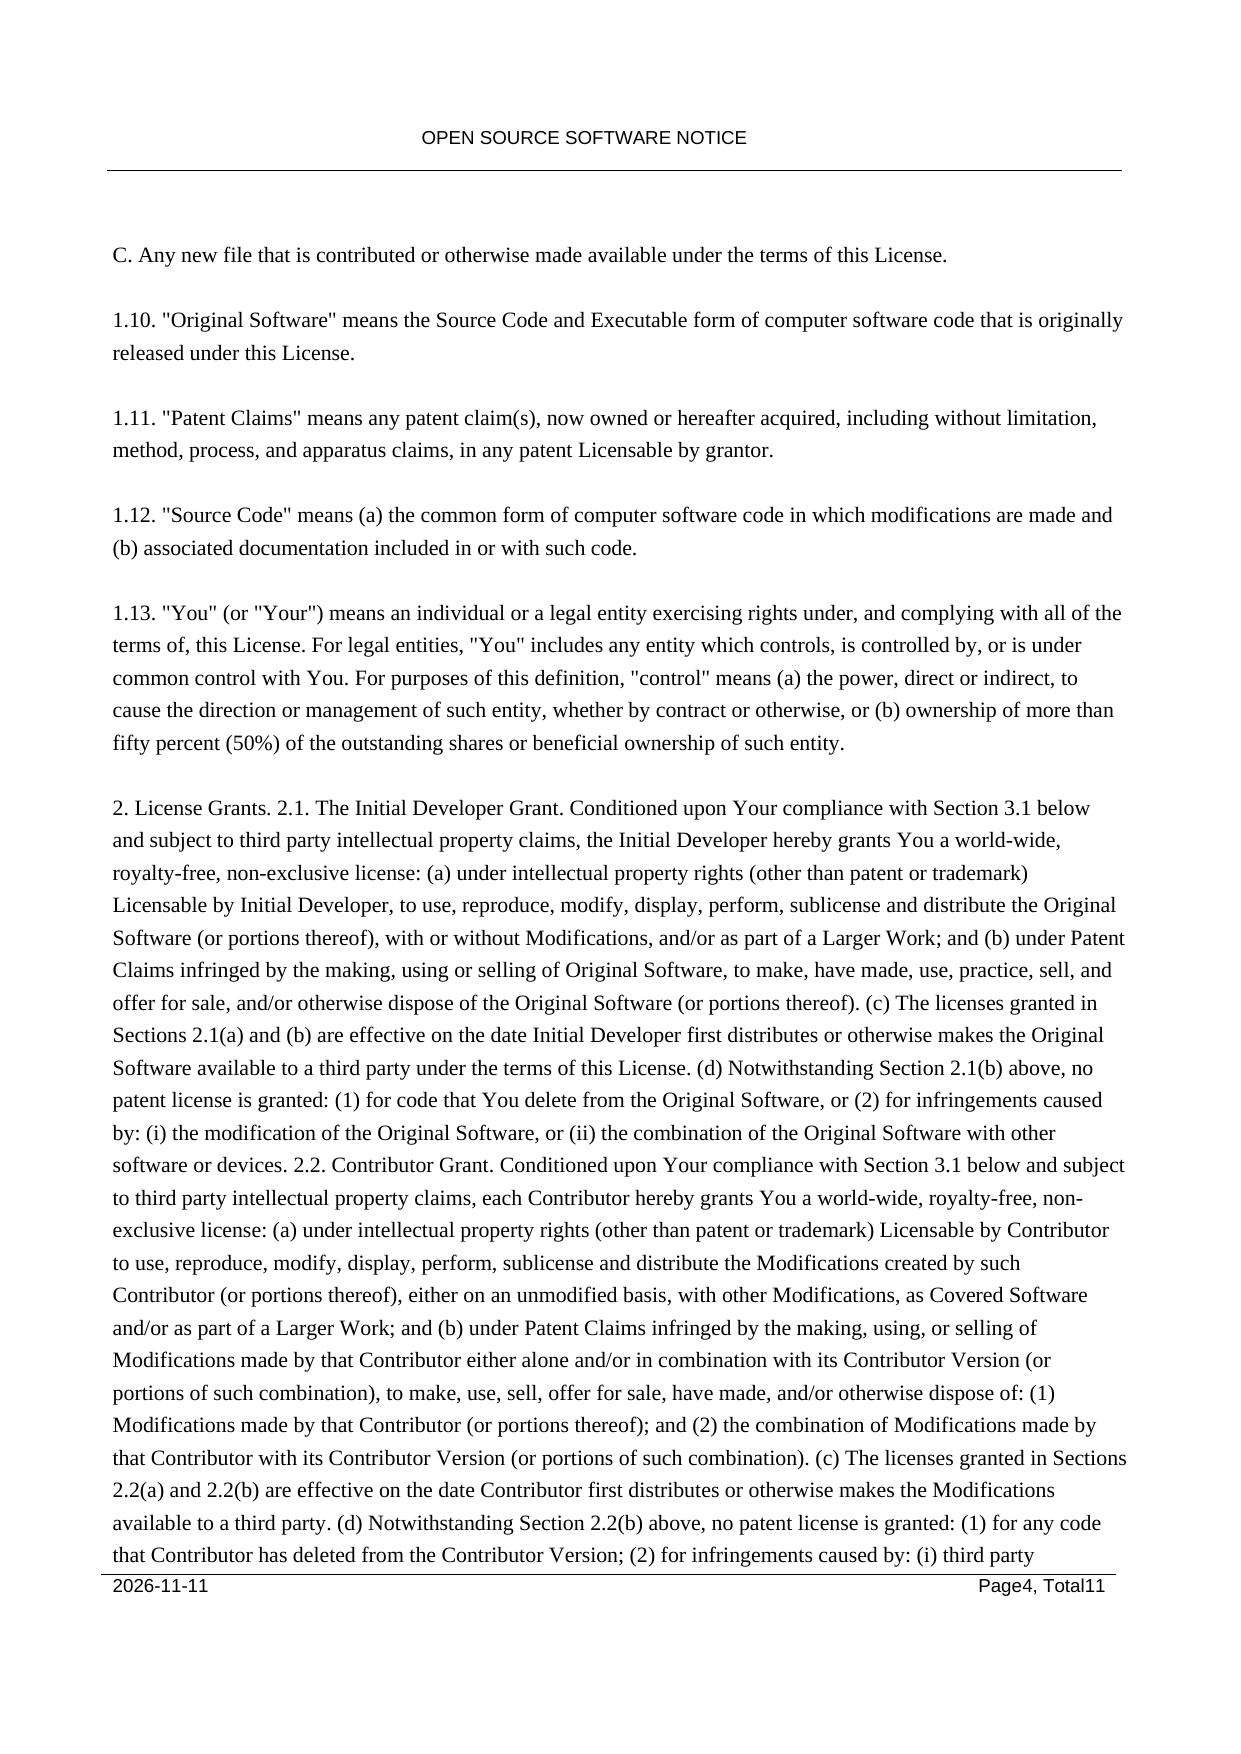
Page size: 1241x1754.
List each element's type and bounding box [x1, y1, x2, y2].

text [112, 206, 1128, 1571]
